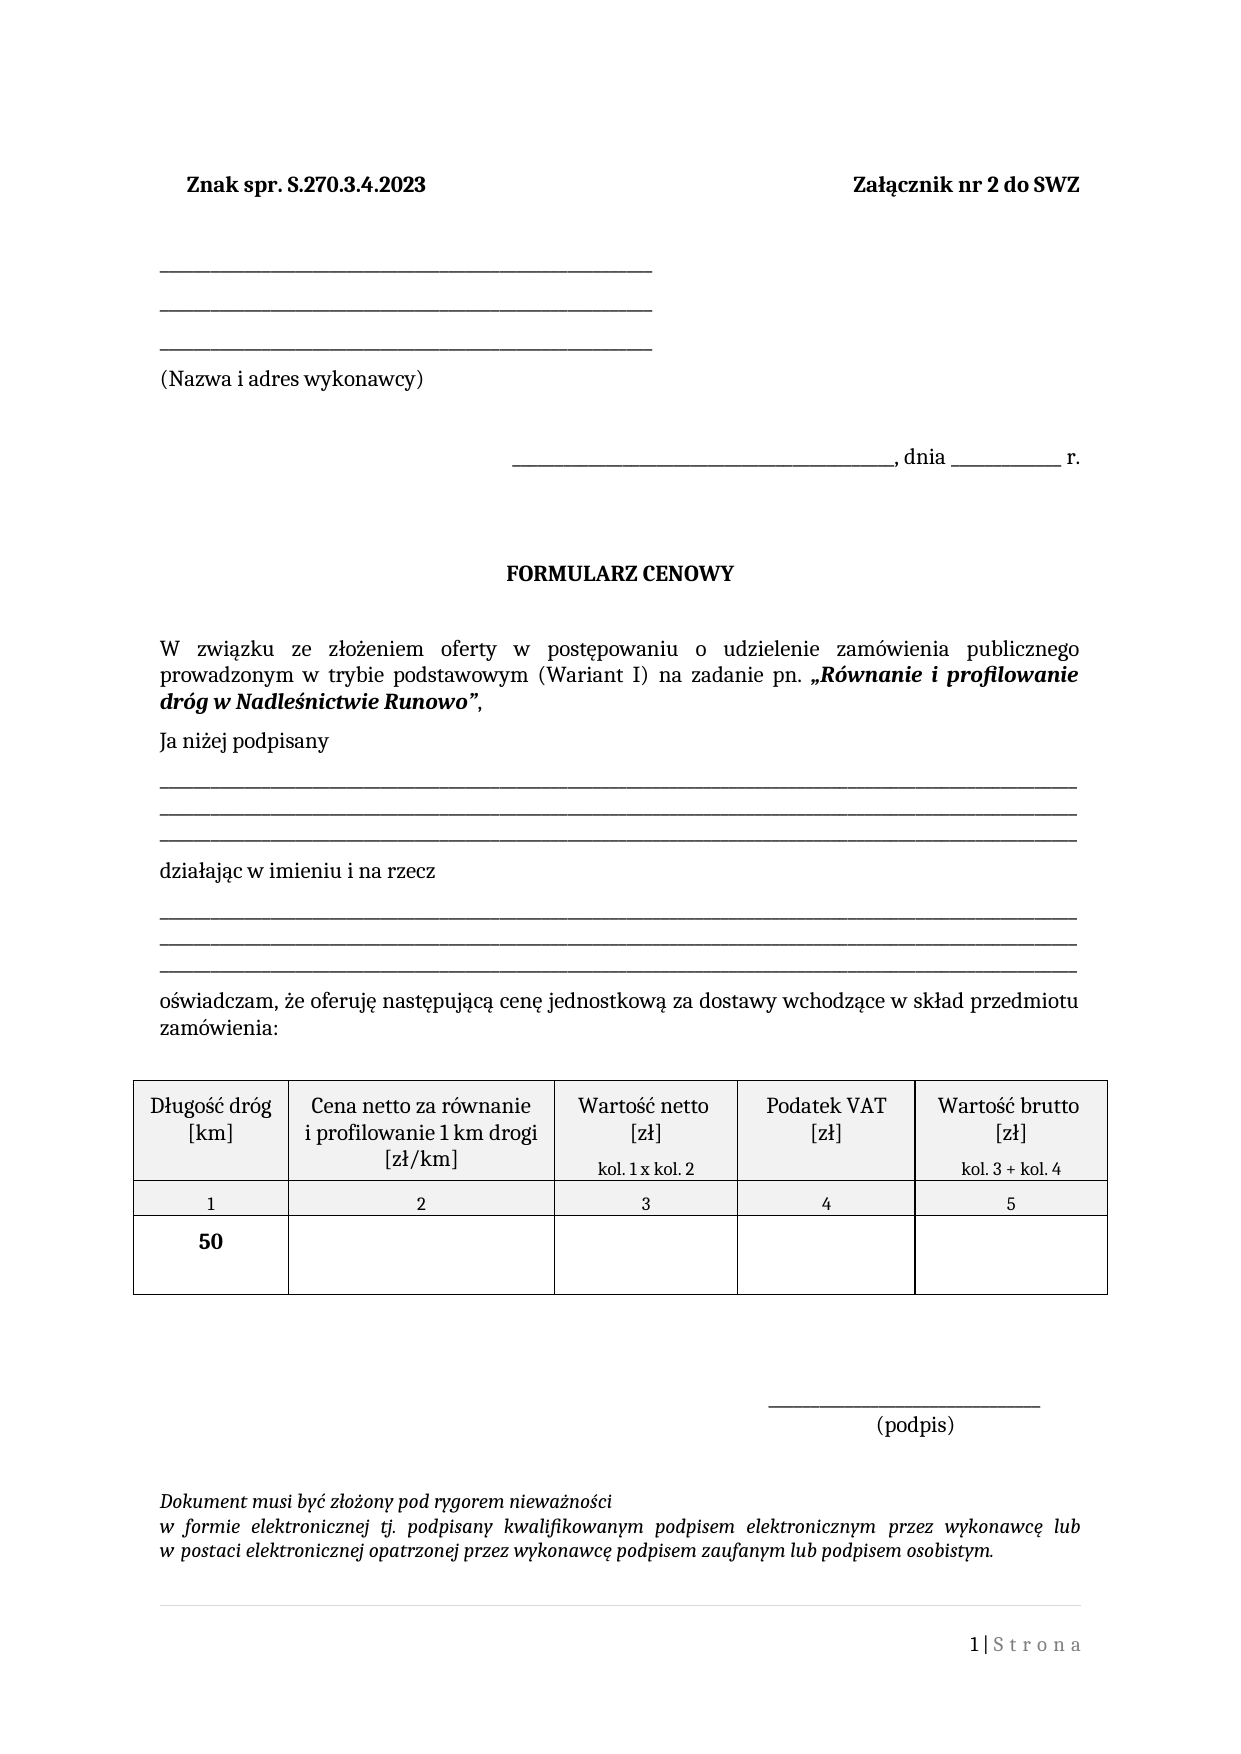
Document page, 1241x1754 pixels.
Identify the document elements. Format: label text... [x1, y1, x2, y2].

text __________________________________________________________ [159, 288, 1081, 315]
table_cell [555, 1216, 737, 1294]
text Ja niżej podpisany [159, 727, 1081, 754]
table_header Wartość brutto [zł] kol. 3 + kol. 4 [916, 1081, 1107, 1180]
text Dokument musi być złożony pod rygorem nieważności w formie elektronicznej tj. podpisany kwalifikowanym podpisem elektronicznym przez wykonawcę lub w postaci elektronicznej opatrzonej przez wykonawcę podpisem zaufanym lub podpisem osobistym. [159, 1489, 1081, 1563]
table_cell [916, 1216, 1107, 1294]
text (Nazwa i adres wykonawcy) [159, 366, 1081, 393]
table_header Długość dróg [km] [134, 1081, 288, 1180]
table_cell 2 [289, 1181, 554, 1215]
text FORMULARZ CENOWY [159, 561, 1081, 587]
text __________________________________________________________ [159, 250, 1081, 276]
table_cell 5 [916, 1181, 1107, 1215]
table_header Wartość netto [zł] kol. 1 x kol. 2 [555, 1081, 737, 1180]
text działając w imieniu i na rzecz [159, 858, 1081, 884]
text ____________________________________________________________________________________________________________________________________________________________________________________________________________________________________________________________________________________________________________________________________ [159, 766, 1081, 845]
table_cell 1 [134, 1181, 288, 1215]
table_cell [289, 1216, 554, 1294]
text ________________________________ (podpis) [750, 1385, 1081, 1438]
text oświadczam, że oferuję następującą cenę jednostkową za dostawy wchodzące w skład przedmiotu zamówienia: [159, 988, 1081, 1041]
text ____________________________________________________________________________________________________________________________________________________________________________________________________________________________________________________________________________________________________________________________________ [159, 897, 1081, 976]
table_cell 50 [134, 1216, 288, 1294]
table_header Cena netto za równanie i profilowanie 1 km drogi [zł/km] [289, 1081, 554, 1180]
text Znak spr. S.270.3.4.2023 Załącznik nr 2 do SWZ [159, 172, 1081, 198]
text _____________________________________________, dnia _____________ r. [159, 444, 1081, 470]
text W związku ze złożeniem oferty w postępowaniu o udzielenie zamówienia publicznego prowadzonym w trybie podstawowym (Wariant I) na zadanie pn. „Równanie i profilowanie dróg w Nadleśnictwie Runowo”, [159, 636, 1081, 715]
table_cell 3 [555, 1181, 737, 1215]
table_header Podatek VAT [zł] [738, 1081, 914, 1180]
text __________________________________________________________ [159, 327, 1081, 354]
table_cell 4 [738, 1181, 914, 1215]
table_cell [738, 1216, 914, 1294]
